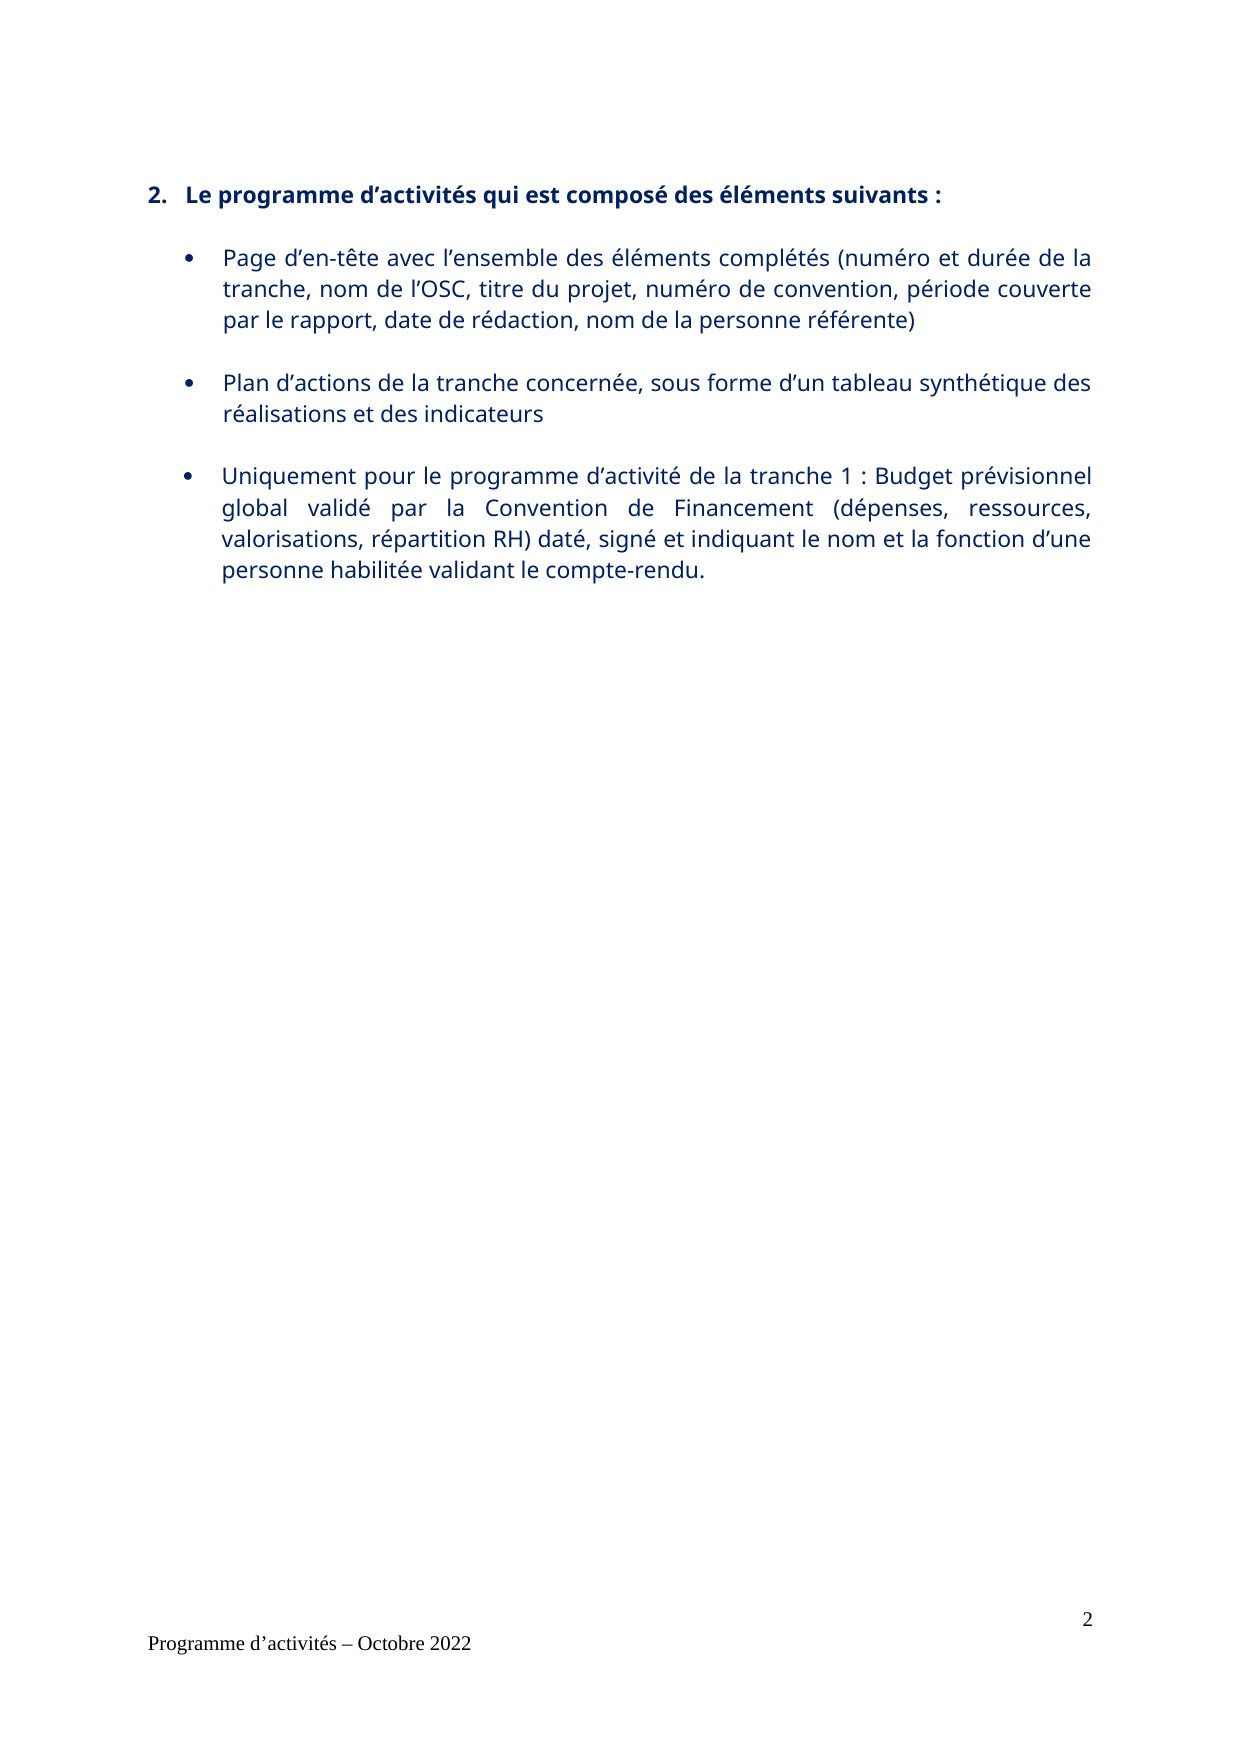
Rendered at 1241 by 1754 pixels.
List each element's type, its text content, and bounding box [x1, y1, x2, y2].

list Page d’en-tête avec l’ensemble des éléments complétés (numéro et durée de la tranche, nom de l’OSC, titre du projet, numéro de convention, période couverte par le rapport, date de rédaction, nom de la personne référente) [185, 241, 1092, 335]
list Plan d’actions de la tranche concernée, sous forme d’un tableau synthétique des réalisations et des indicateurs [185, 366, 1092, 429]
list Uniquement pour le programme d’activité de la tranche 1 : Budget prévisionnel global validé par la Convention de Financement (dépenses, ressources, valorisations, répartition RH) daté, signé et indiquant le nom et la fonction d’une personne habilitée validant le compte-rendu. [184, 460, 1092, 585]
list Le programme d’activités qui est composé des éléments suivants : [148, 179, 1092, 210]
